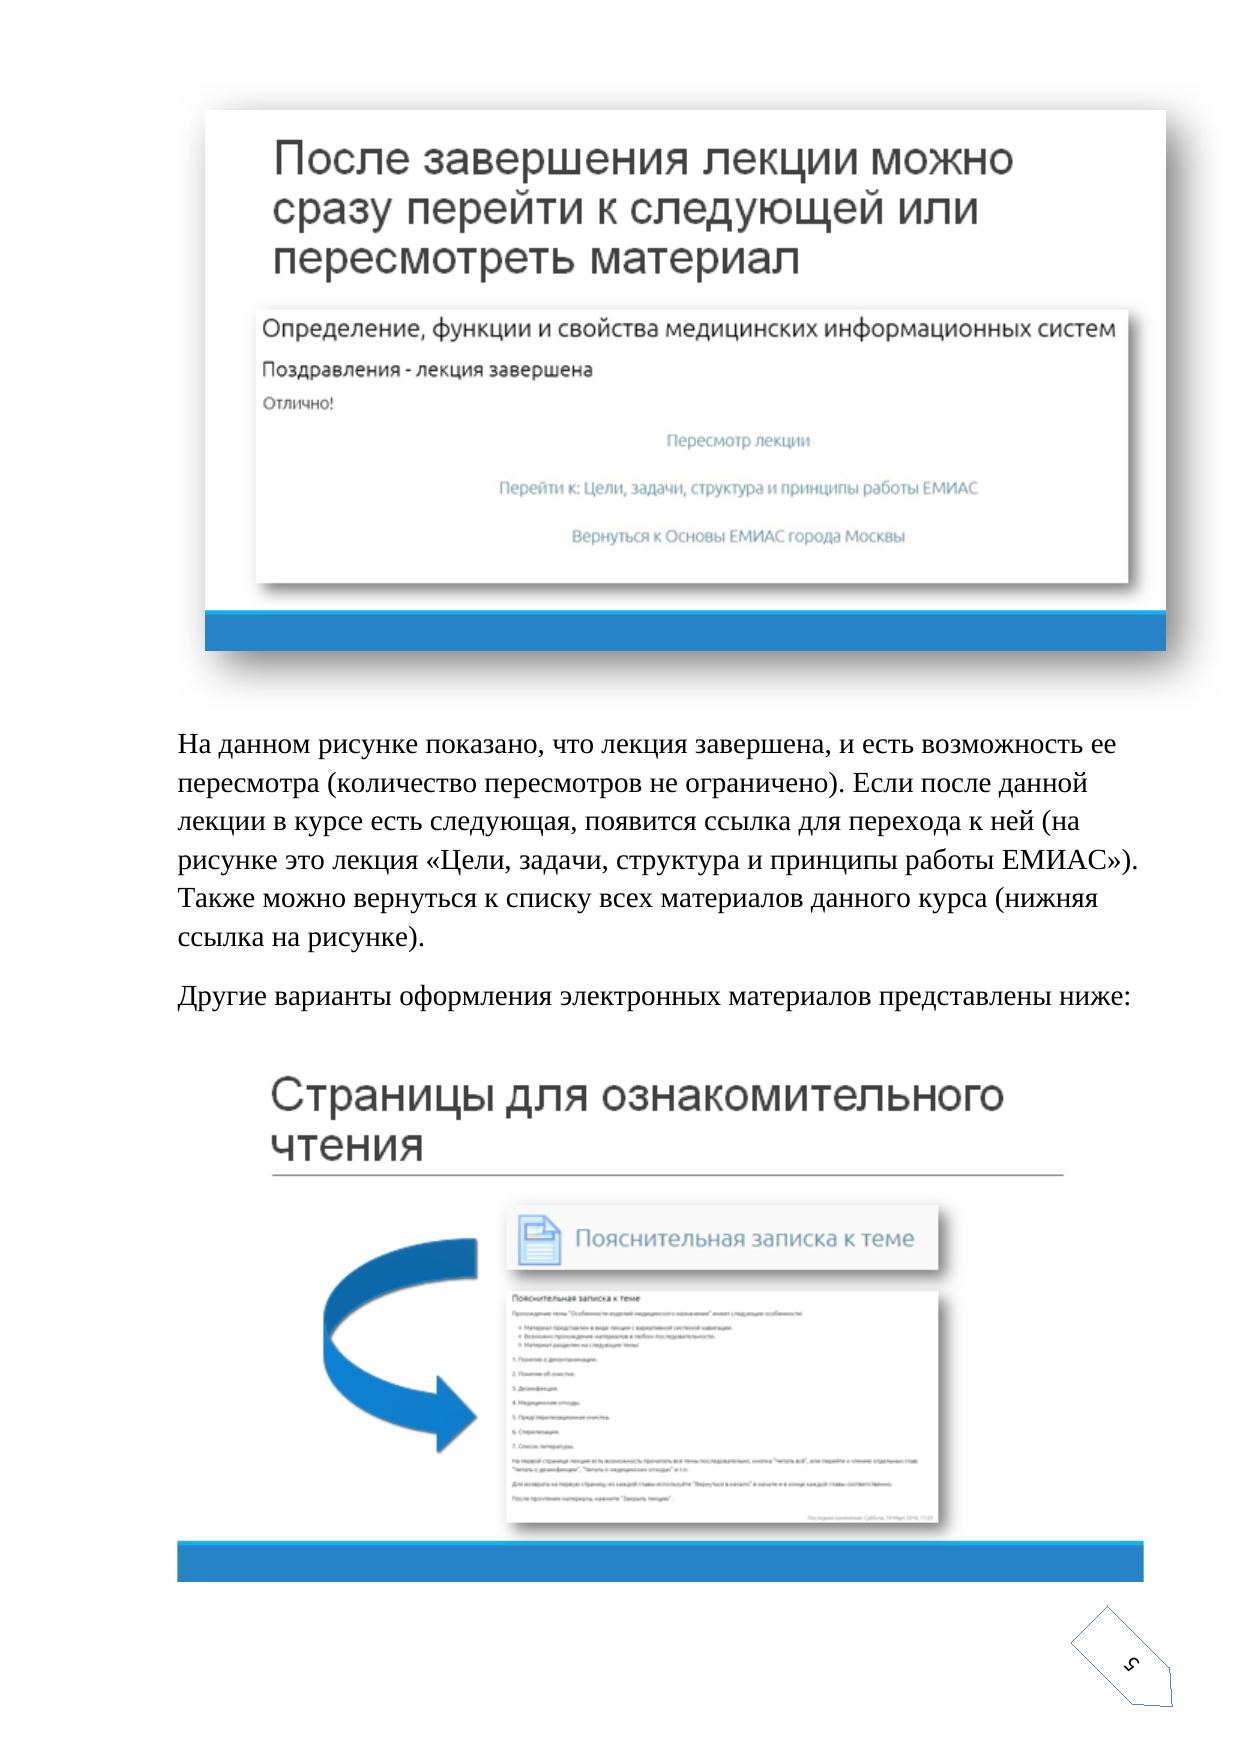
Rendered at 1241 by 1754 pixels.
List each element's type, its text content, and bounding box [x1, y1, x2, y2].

text На данном рисунке показано, что лекция завершена, и есть возможность ее пересмотра (количество пересмотров не ограничено). Если после данной лекции в курсе есть следующая, появится ссылка для перехода к ней (на рисунке это лекция «Цели, задачи, структура и принципы работы ЕМИАС»). Также можно вернуться к списку всех материалов данного курса (нижняя ссылка на рисунке). [177, 726, 1152, 952]
text Другие варианты оформления электронных материалов представлены ниже: [177, 978, 1152, 1012]
picture [177, 1037, 1144, 1582]
picture [205, 110, 1166, 651]
